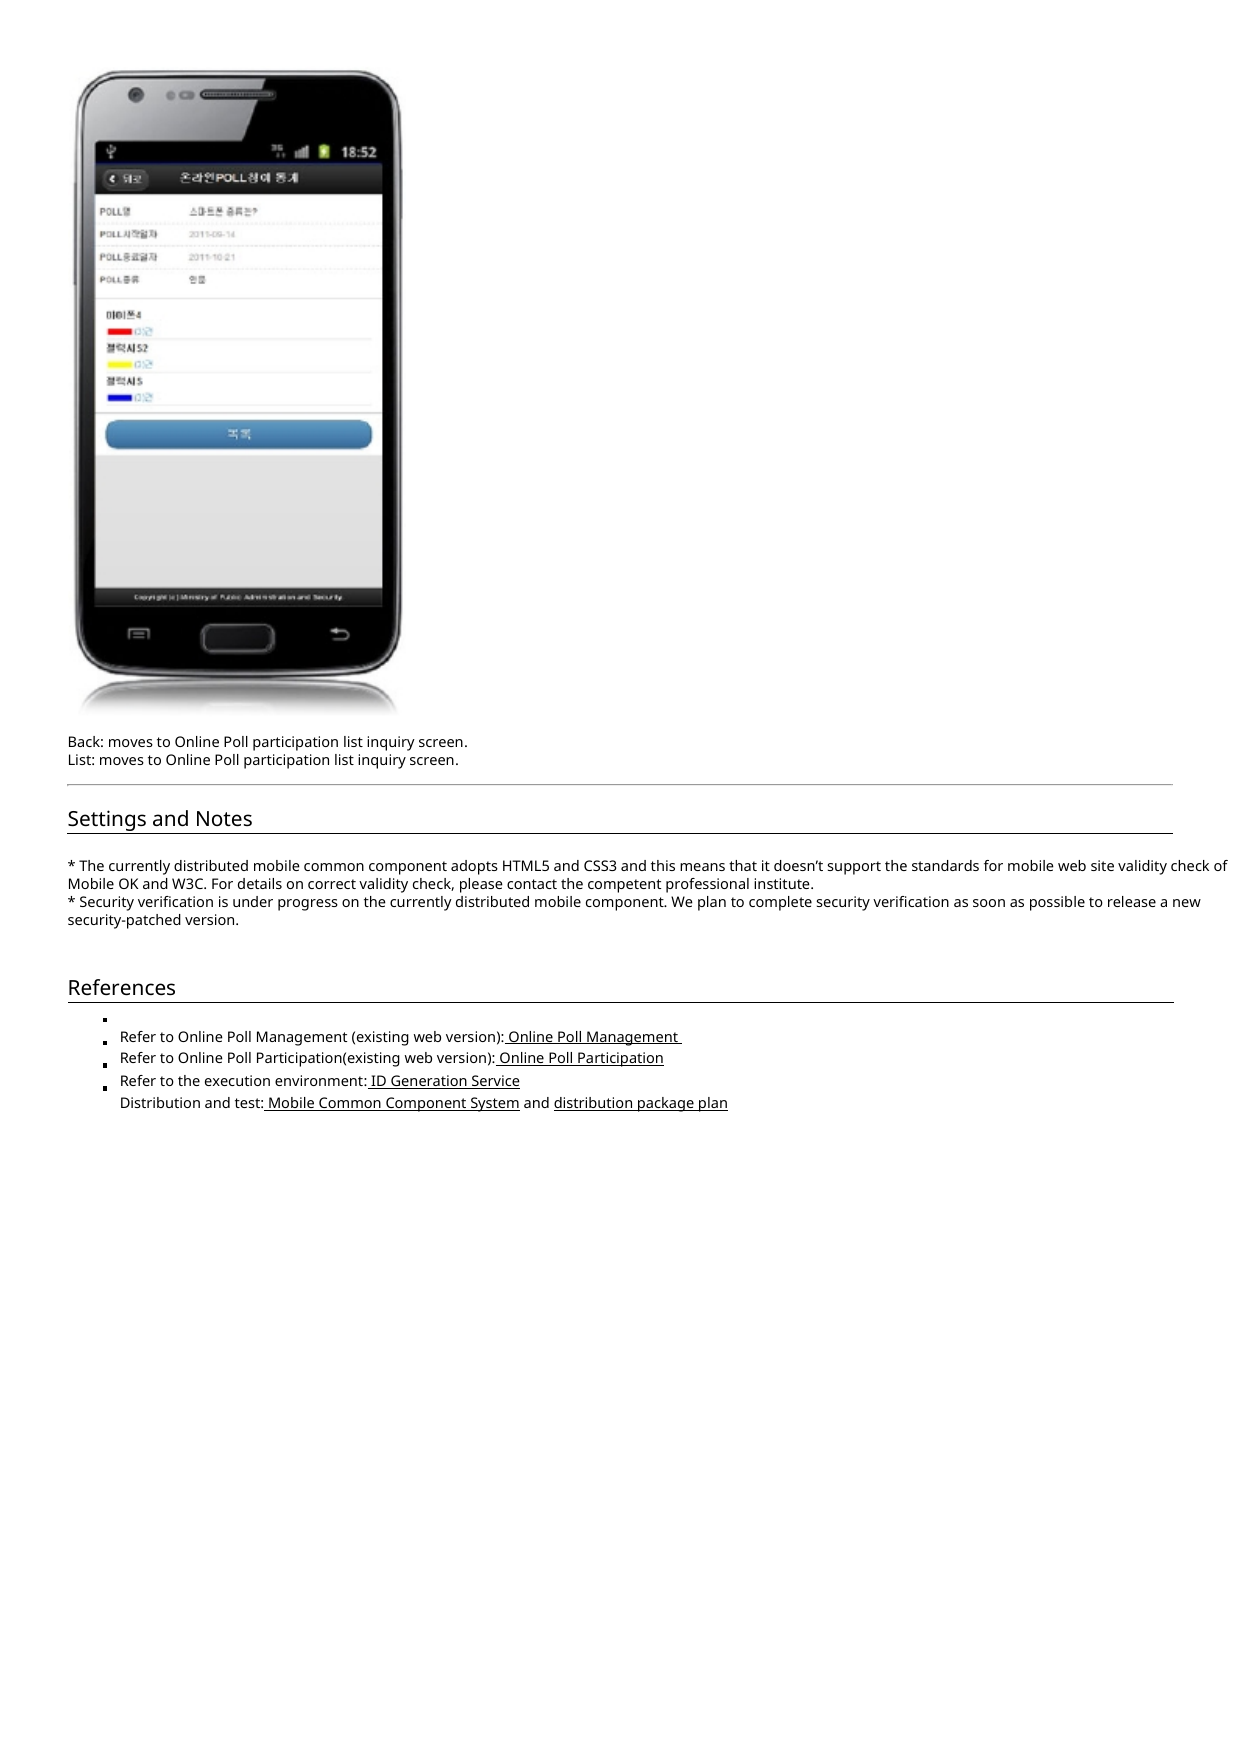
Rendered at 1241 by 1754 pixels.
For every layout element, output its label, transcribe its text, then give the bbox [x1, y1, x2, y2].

text * The currently distributed mobile common component adopts HTML5 and CSS3 and this means that it doesn’t support the standards for mobile web site validity check of and W3C. For details on correct validity check, please contact the competent professional institute. [67, 856, 1240, 893]
text Back: moves to Online Poll participation list inquiry screen. [67, 733, 1240, 751]
text Refer to Online Poll Participation(existing web version): Online Poll Participation [119, 1046, 1240, 1068]
text Refer to the execution environment: ID Generation Service [119, 1068, 1240, 1091]
text References [67, 978, 1240, 1000]
text * Security verification is under progress on the currently distributed mobile component. We plan to complete security verification as soon as possible to release a new security-patched version. [67, 893, 1240, 929]
picture [68, 66, 406, 717]
text Refer to Online Poll Management (existing web version): Online Poll Management [119, 1028, 1240, 1046]
text List: moves to Online Poll participation list inquiry screen. [67, 751, 1240, 769]
text Settings and Notes [67, 809, 1240, 831]
text Distribution and test: Common Component System and distribution package plan [119, 1091, 1240, 1113]
